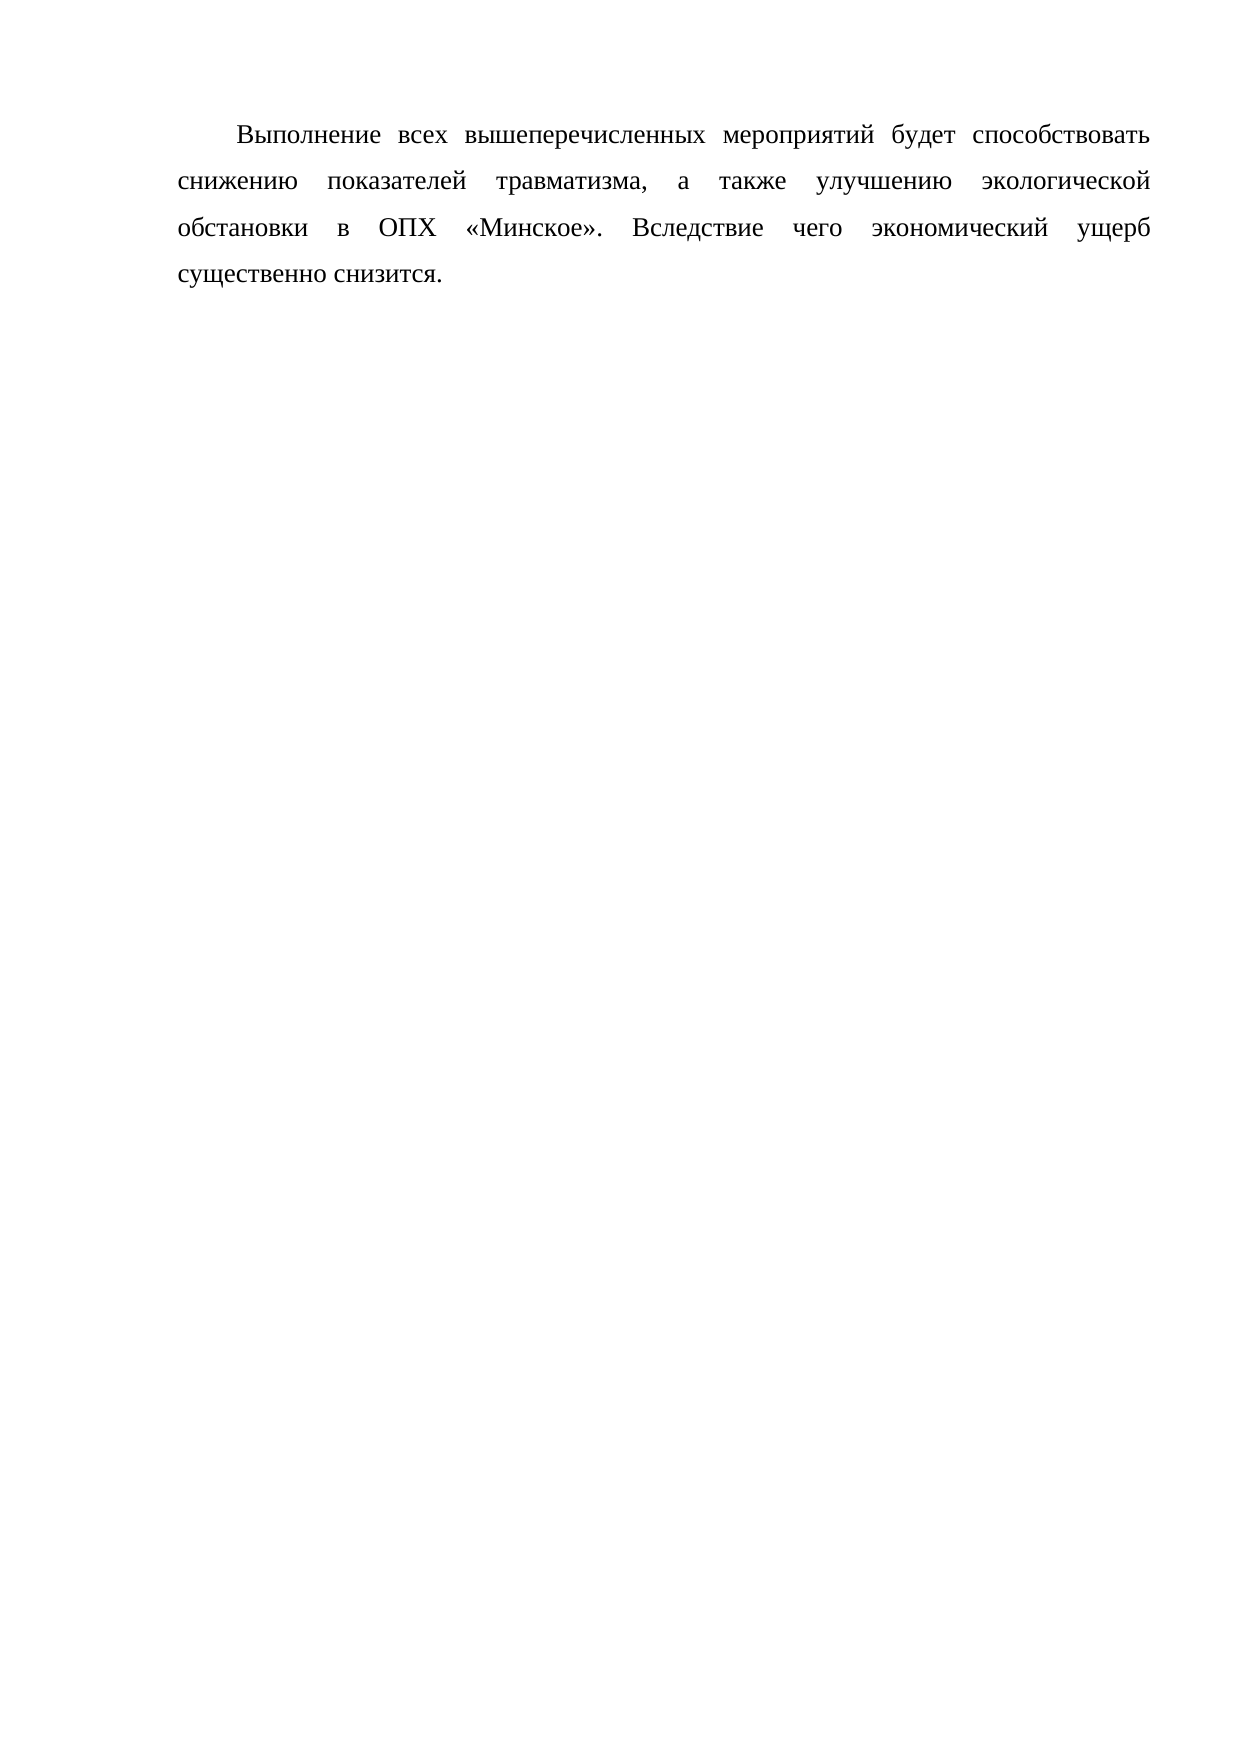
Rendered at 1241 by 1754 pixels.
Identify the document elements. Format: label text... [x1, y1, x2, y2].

text Выполнение всех вышеперечисленных мероприятий будет способствовать снижению показателей травматизма, а также улучшению экологической обстановки в ОПХ «Минское». Вследствие чего экономический ущерб существенно снизится. [177, 118, 1152, 289]
